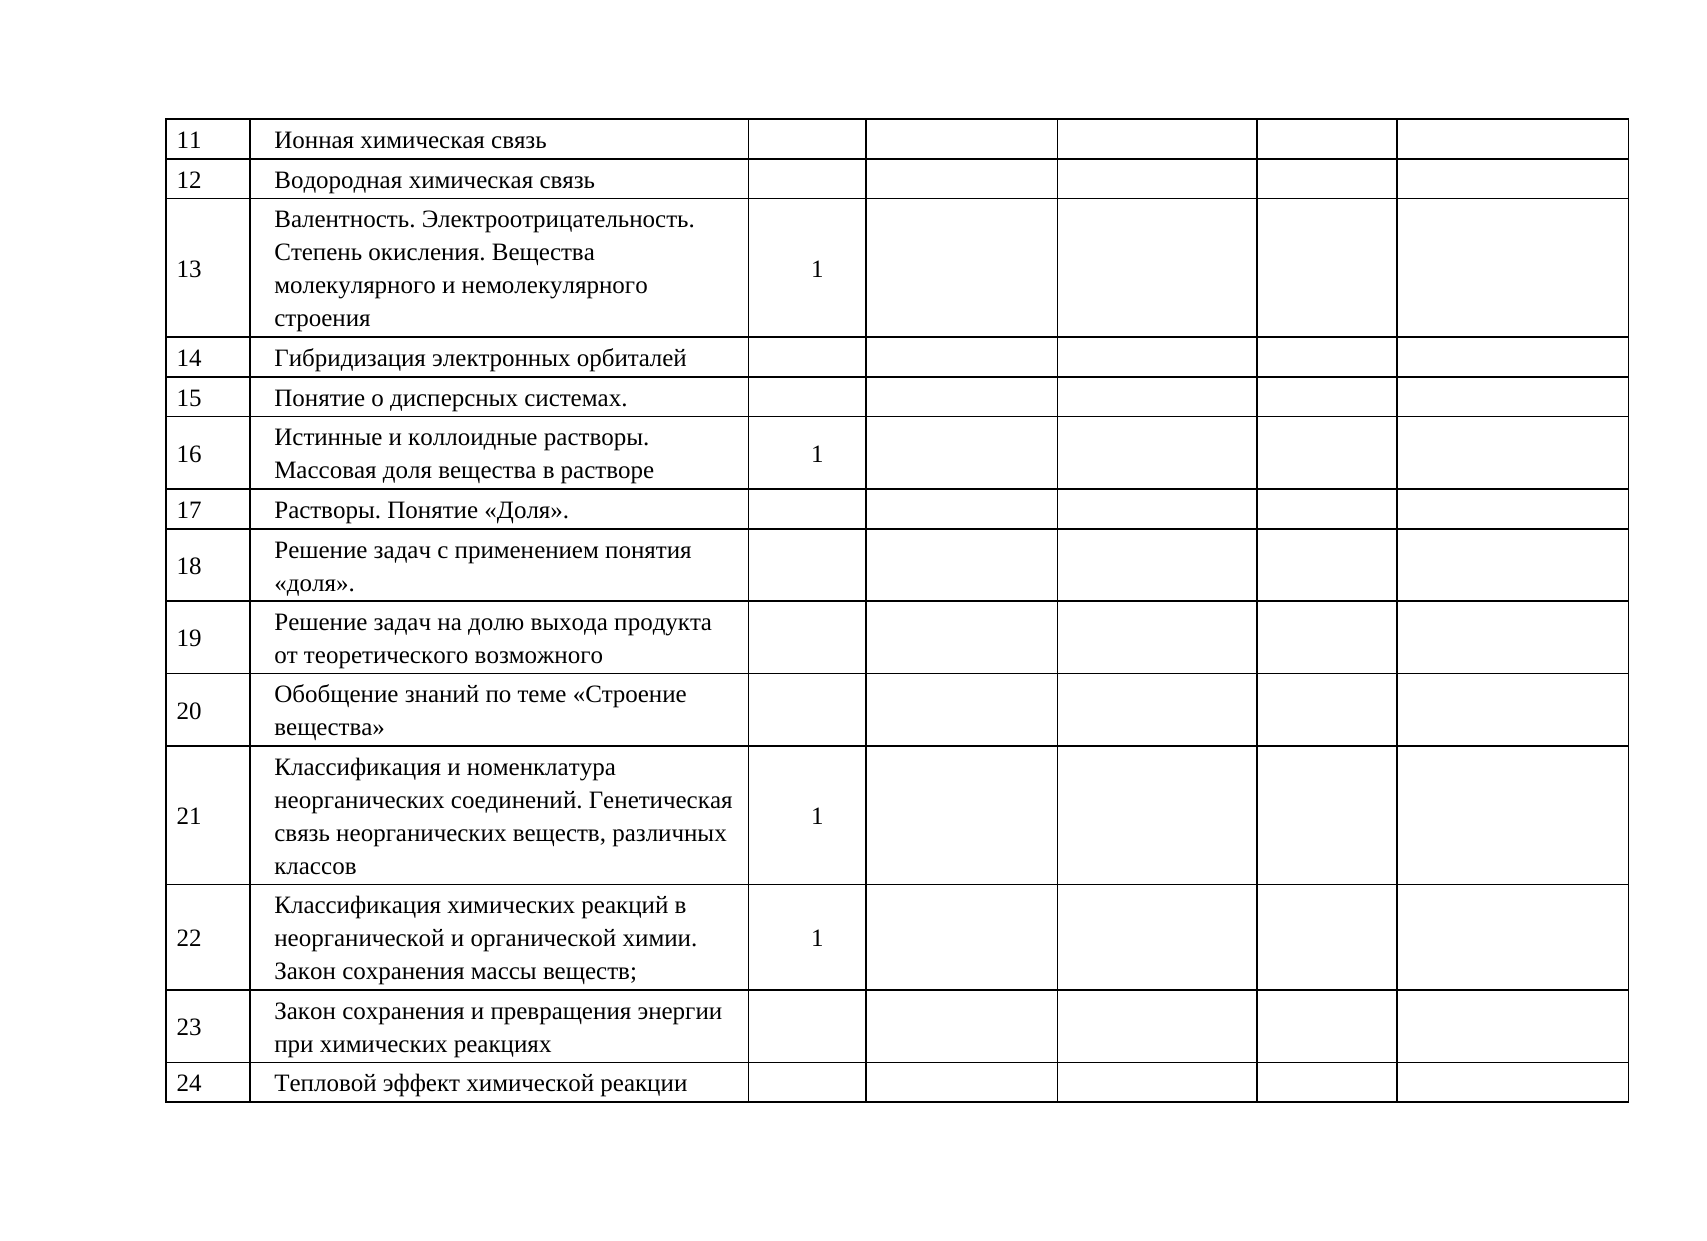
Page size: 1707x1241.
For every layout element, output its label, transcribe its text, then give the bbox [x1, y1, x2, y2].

table_cell 16 [167, 417, 249, 488]
table_cell [867, 991, 1057, 1061]
table_cell 13 [167, 199, 249, 336]
table_cell [1398, 160, 1628, 198]
table_cell [1258, 674, 1396, 745]
table_cell [867, 747, 1057, 883]
table_cell 1 [749, 747, 865, 883]
table_cell [1258, 747, 1396, 883]
table_cell [1058, 885, 1256, 989]
table_cell [1258, 378, 1396, 416]
table_cell [1258, 885, 1396, 989]
table_cell [1258, 338, 1396, 376]
table_cell 24 [167, 1063, 249, 1101]
table_cell 22 [167, 885, 249, 989]
table_cell [1398, 674, 1628, 745]
table_cell [1398, 602, 1628, 673]
table_cell Водородная химическая связь [251, 160, 748, 198]
table_cell [749, 490, 865, 528]
table_cell [1058, 490, 1256, 528]
table_cell [1258, 417, 1396, 488]
table_cell [867, 378, 1057, 416]
table_cell [1258, 530, 1396, 600]
table_cell [1058, 602, 1256, 673]
table_cell 14 [167, 338, 249, 376]
table_cell [1398, 991, 1628, 1061]
table_cell Классификация химических реакций в неорганической и органической химии. Закон сохранения массы веществ; [251, 885, 748, 989]
table_cell [1058, 160, 1256, 198]
table_cell [1058, 1063, 1256, 1101]
table_cell [1058, 530, 1256, 600]
table_cell [867, 417, 1057, 488]
table_cell [1258, 602, 1396, 673]
table_cell 11 [167, 120, 249, 158]
table_cell [749, 674, 865, 745]
table_cell [1058, 674, 1256, 745]
table_cell 1 [749, 199, 865, 336]
table_cell [1258, 490, 1396, 528]
table_cell [1398, 1063, 1628, 1101]
table_cell 1 [749, 885, 865, 989]
table_cell [1398, 885, 1628, 989]
table_cell Решение задач на долю выхода продукта от теоретического возможного [251, 602, 748, 673]
table_cell [1058, 199, 1256, 336]
table_cell [749, 120, 865, 158]
table_cell Классификация и номенклатура неорганических соединений. Генетическая связь неорганических веществ, различных классов [251, 747, 748, 883]
table_cell 12 [167, 160, 249, 198]
table_cell [1398, 530, 1628, 600]
table_cell 20 [167, 674, 249, 745]
table_cell [1258, 1063, 1396, 1101]
table_cell [867, 338, 1057, 376]
table_cell [1398, 120, 1628, 158]
table_cell [1398, 199, 1628, 336]
table_cell 23 [167, 991, 249, 1061]
table_cell [1058, 338, 1256, 376]
table_cell [1058, 378, 1256, 416]
table_cell [1398, 490, 1628, 528]
table_cell [1398, 747, 1628, 883]
table_cell [867, 885, 1057, 989]
table_cell [867, 199, 1057, 336]
table_cell [1258, 120, 1396, 158]
table_cell Валентность. Электроотрицательность. Степень окисления. Вещества молекулярного и немолекулярного строения [251, 199, 748, 336]
table_cell [867, 674, 1057, 745]
table_cell [1258, 199, 1396, 336]
table_cell Обобщение знаний по теме «Строение вещества» [251, 674, 748, 745]
table_cell [749, 991, 865, 1061]
table_cell [867, 160, 1057, 198]
table_cell 21 [167, 747, 249, 883]
table_cell [867, 602, 1057, 673]
table_cell Закон сохранения и превращения энергии при химических реакциях [251, 991, 748, 1061]
table_cell Гибридизация электронных орбиталей [251, 338, 748, 376]
table_cell [1398, 338, 1628, 376]
table_cell [749, 530, 865, 600]
table_cell 17 [167, 490, 249, 528]
table_cell [867, 530, 1057, 600]
table_cell 1 [749, 417, 865, 488]
table_cell [867, 1063, 1057, 1101]
table_cell [749, 160, 865, 198]
table_cell [1058, 417, 1256, 488]
table_cell [867, 490, 1057, 528]
table_cell Ионная химическая связь [251, 120, 748, 158]
table_cell [1258, 160, 1396, 198]
table_cell [1398, 378, 1628, 416]
table_cell [749, 602, 865, 673]
table_cell [867, 120, 1057, 158]
table_cell Истинные и коллоидные растворы. Массовая доля вещества в растворе [251, 417, 748, 488]
table_cell 19 [167, 602, 249, 673]
table_cell Решение задач с применением понятия «доля». [251, 530, 748, 600]
table_cell [749, 378, 865, 416]
table_cell [1058, 747, 1256, 883]
table_cell [1258, 991, 1396, 1061]
table_cell Тепловой эффект химической реакции [251, 1063, 748, 1101]
table_cell [749, 338, 865, 376]
table_cell [749, 1063, 865, 1101]
table_cell Понятие о дисперсных системах. [251, 378, 748, 416]
table_cell 15 [167, 378, 249, 416]
table_cell [1398, 417, 1628, 488]
table_cell [1058, 991, 1256, 1061]
table_cell Растворы. Понятие «Доля». [251, 490, 748, 528]
table_cell 18 [167, 530, 249, 600]
table_cell [1058, 120, 1256, 158]
